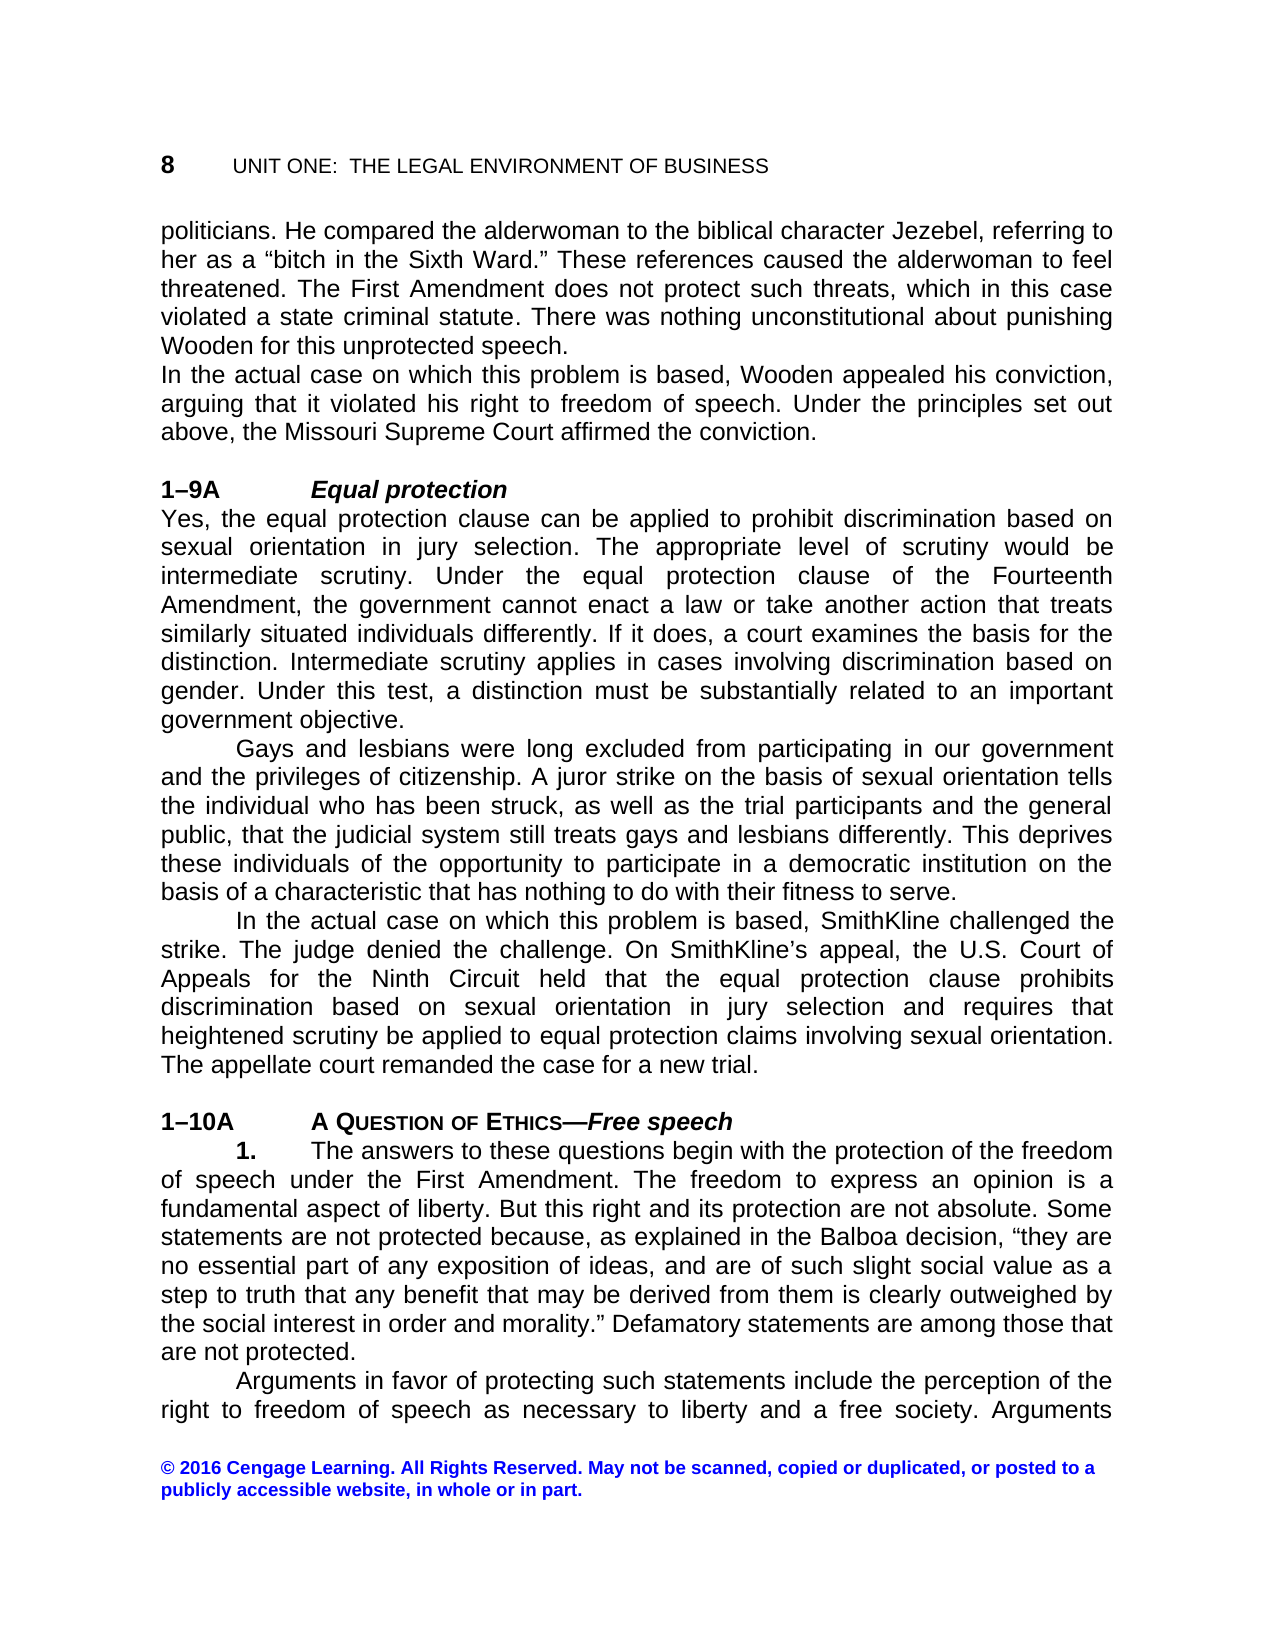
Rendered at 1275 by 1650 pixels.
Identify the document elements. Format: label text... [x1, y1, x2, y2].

text In the actual case on which this problem is based, SmithKline challenged the strike. The judge denied the challenge. On SmithKline’s appeal, the U.S. Court of Appeals for the Ninth Circuit held that the equal protection clause prohibits discrimination based on sexual orientation in jury selection and requires that heightened scrutiny be applied to equal protection claims involving sexual orientation. The appellate court remanded the case for a new trial. [161, 906, 1114, 1078]
text 1–10A A Question of Ethics—Free speech [161, 1107, 1114, 1136]
text Gays and lesbians were long excluded from participating in our government and the privileges of citizenship. A juror strike on the basis of sexual orientation tells the individual who has been struck, as well as the trial participants and the general public, that the judicial system still treats gays and lesbians differently. This deprives these individuals of the opportunity to participate in a democratic institution on the basis of a characteristic that has nothing to do with their fitness to serve. [161, 733, 1114, 906]
text In the actual case on which this problem is based, Wooden appealed his conviction, arguing that it violated his right to freedom of speech. Under the principles set out above, the Missouri Supreme Court affirmed the conviction. [161, 360, 1114, 446]
text Yes, the equal protection clause can be applied to prohibit discrimination based on sexual orientation in jury selection. The appropriate level of scrutiny would be intermediate scrutiny. Under the equal protection clause of the Fourteenth Amendment, the government cannot enact a law or take another action that treats similarly situated individuals differently. If it does, a court examines the basis for the distinction. Intermediate scrutiny applies in cases involving discrimination based on gender. Under this test, a distinction must be substantially related to an important government objective. [161, 503, 1114, 733]
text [161, 216, 1114, 360]
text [161, 1366, 1114, 1423]
text 1. The answers to these questions begin with the protection of the freedom of speech under the First Amendment. The freedom to express an opinion is a fundamental aspect of liberty. But this right and its protection are not absolute. Some statements are not protected because, as explained in the Balboa decision, “they are no essential part of any exposition of ideas, and are of such slight social value as a step to truth that any benefit that may be derived from them is clearly outweighed by the social interest in order and morality.” Defamatory statements are among those that are not protected. [161, 1136, 1114, 1366]
text 1–9A Equal protection [161, 475, 1114, 503]
